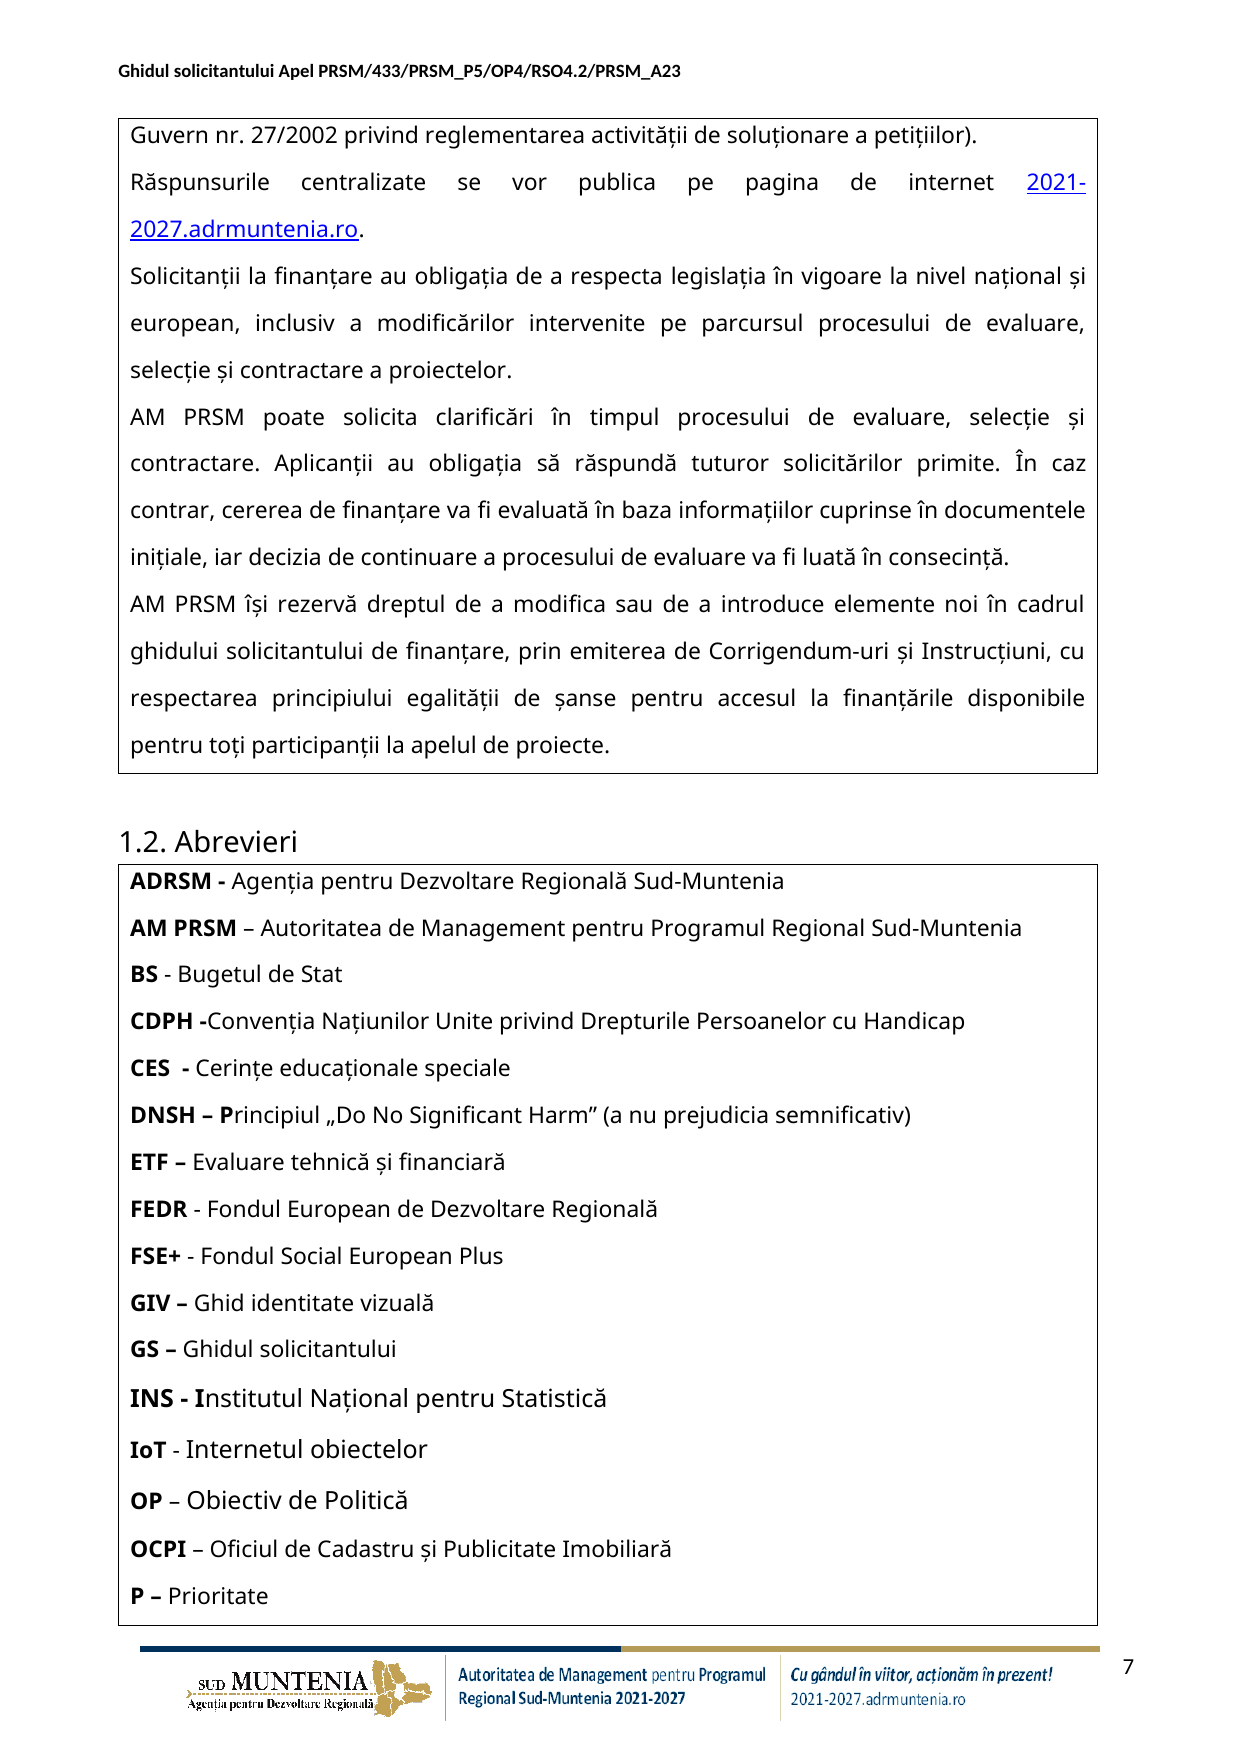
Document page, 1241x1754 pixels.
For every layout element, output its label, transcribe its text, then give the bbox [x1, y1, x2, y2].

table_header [119, 865, 1097, 1625]
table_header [119, 119, 1097, 773]
picture [140, 1646, 1100, 1721]
subtitle 1.2. Abrevieri [118, 821, 1134, 861]
